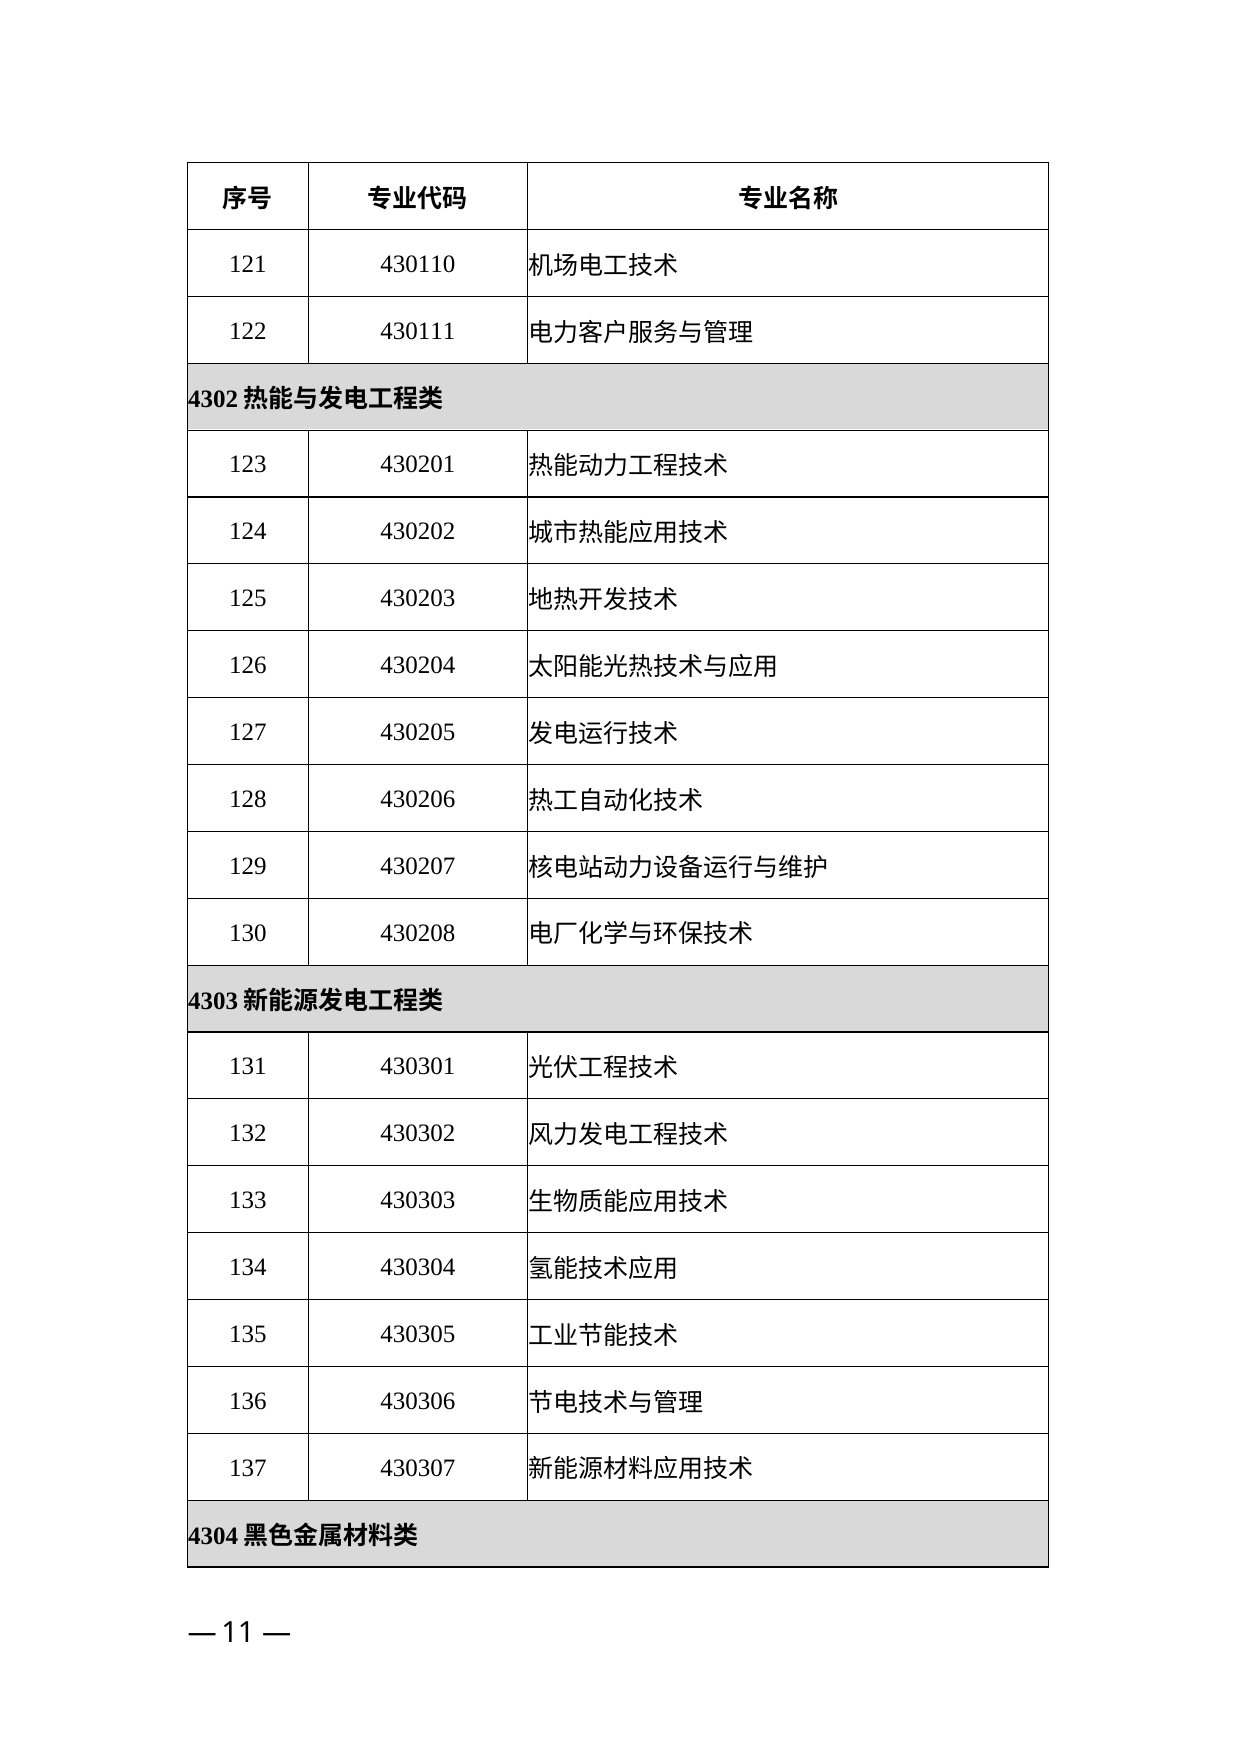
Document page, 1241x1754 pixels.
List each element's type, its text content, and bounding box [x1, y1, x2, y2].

table_cell 机场电工技术 [528, 230, 1048, 296]
table_cell 135 [188, 1300, 308, 1366]
table_cell 430205 [309, 698, 527, 764]
table_cell 128 [188, 765, 308, 831]
table_cell 430203 [309, 564, 527, 630]
table_cell 地热开发技术 [528, 564, 1048, 630]
table_cell 430110 [309, 230, 527, 296]
table_cell 430208 [309, 899, 527, 964]
table_cell 4302热能与发电工程类 [188, 364, 1048, 429]
table_cell 4304黑色金属材料类 [188, 1501, 1048, 1566]
table_cell 热工自动化技术 [528, 765, 1048, 831]
table_cell 生物质能应用技术 [528, 1166, 1048, 1232]
table_cell 125 [188, 564, 308, 630]
table_cell 430302 [309, 1099, 527, 1165]
table_cell 430304 [309, 1233, 527, 1299]
table_cell 核电站动力设备运行与维护 [528, 832, 1048, 898]
table_cell 430307 [309, 1434, 527, 1499]
table_cell 123 [188, 431, 308, 496]
table_cell 430303 [309, 1166, 527, 1232]
table_header 序号 [188, 163, 308, 229]
table_cell 121 [188, 230, 308, 296]
table_cell 130 [188, 899, 308, 964]
table_cell 133 [188, 1166, 308, 1232]
table_cell 电厂化学与环保技术 [528, 899, 1048, 964]
table_header 专业代码 [309, 163, 527, 229]
table_cell 电力客户服务与管理 [528, 297, 1048, 363]
table_cell 4303新能源发电工程类 [188, 966, 1048, 1031]
table_cell 430207 [309, 832, 527, 898]
table_cell 129 [188, 832, 308, 898]
table_cell 光伏工程技术 [528, 1033, 1048, 1098]
table_cell 136 [188, 1367, 308, 1433]
table_cell 430204 [309, 631, 527, 697]
table_cell 新能源材料应用技术 [528, 1434, 1048, 1499]
table_cell 430111 [309, 297, 527, 363]
table_cell 430201 [309, 431, 527, 496]
table_cell 氢能技术应用 [528, 1233, 1048, 1299]
table_cell 工业节能技术 [528, 1300, 1048, 1366]
table_cell 137 [188, 1434, 308, 1499]
table_cell 430206 [309, 765, 527, 831]
table_cell 风力发电工程技术 [528, 1099, 1048, 1165]
table_header 专业名称 [528, 163, 1048, 229]
table_cell 430305 [309, 1300, 527, 1366]
table_cell 134 [188, 1233, 308, 1299]
table_cell 430202 [309, 498, 527, 563]
table_cell 430306 [309, 1367, 527, 1433]
table_cell 124 [188, 498, 308, 563]
table_cell 126 [188, 631, 308, 697]
table_cell 太阳能光热技术与应用 [528, 631, 1048, 697]
table_cell 131 [188, 1033, 308, 1098]
table_cell 132 [188, 1099, 308, 1165]
table_cell 122 [188, 297, 308, 363]
table_cell 发电运行技术 [528, 698, 1048, 764]
table_cell 节电技术与管理 [528, 1367, 1048, 1433]
table_cell 127 [188, 698, 308, 764]
table_cell 430301 [309, 1033, 527, 1098]
table_cell 城市热能应用技术 [528, 498, 1048, 563]
table_cell 热能动力工程技术 [528, 431, 1048, 496]
